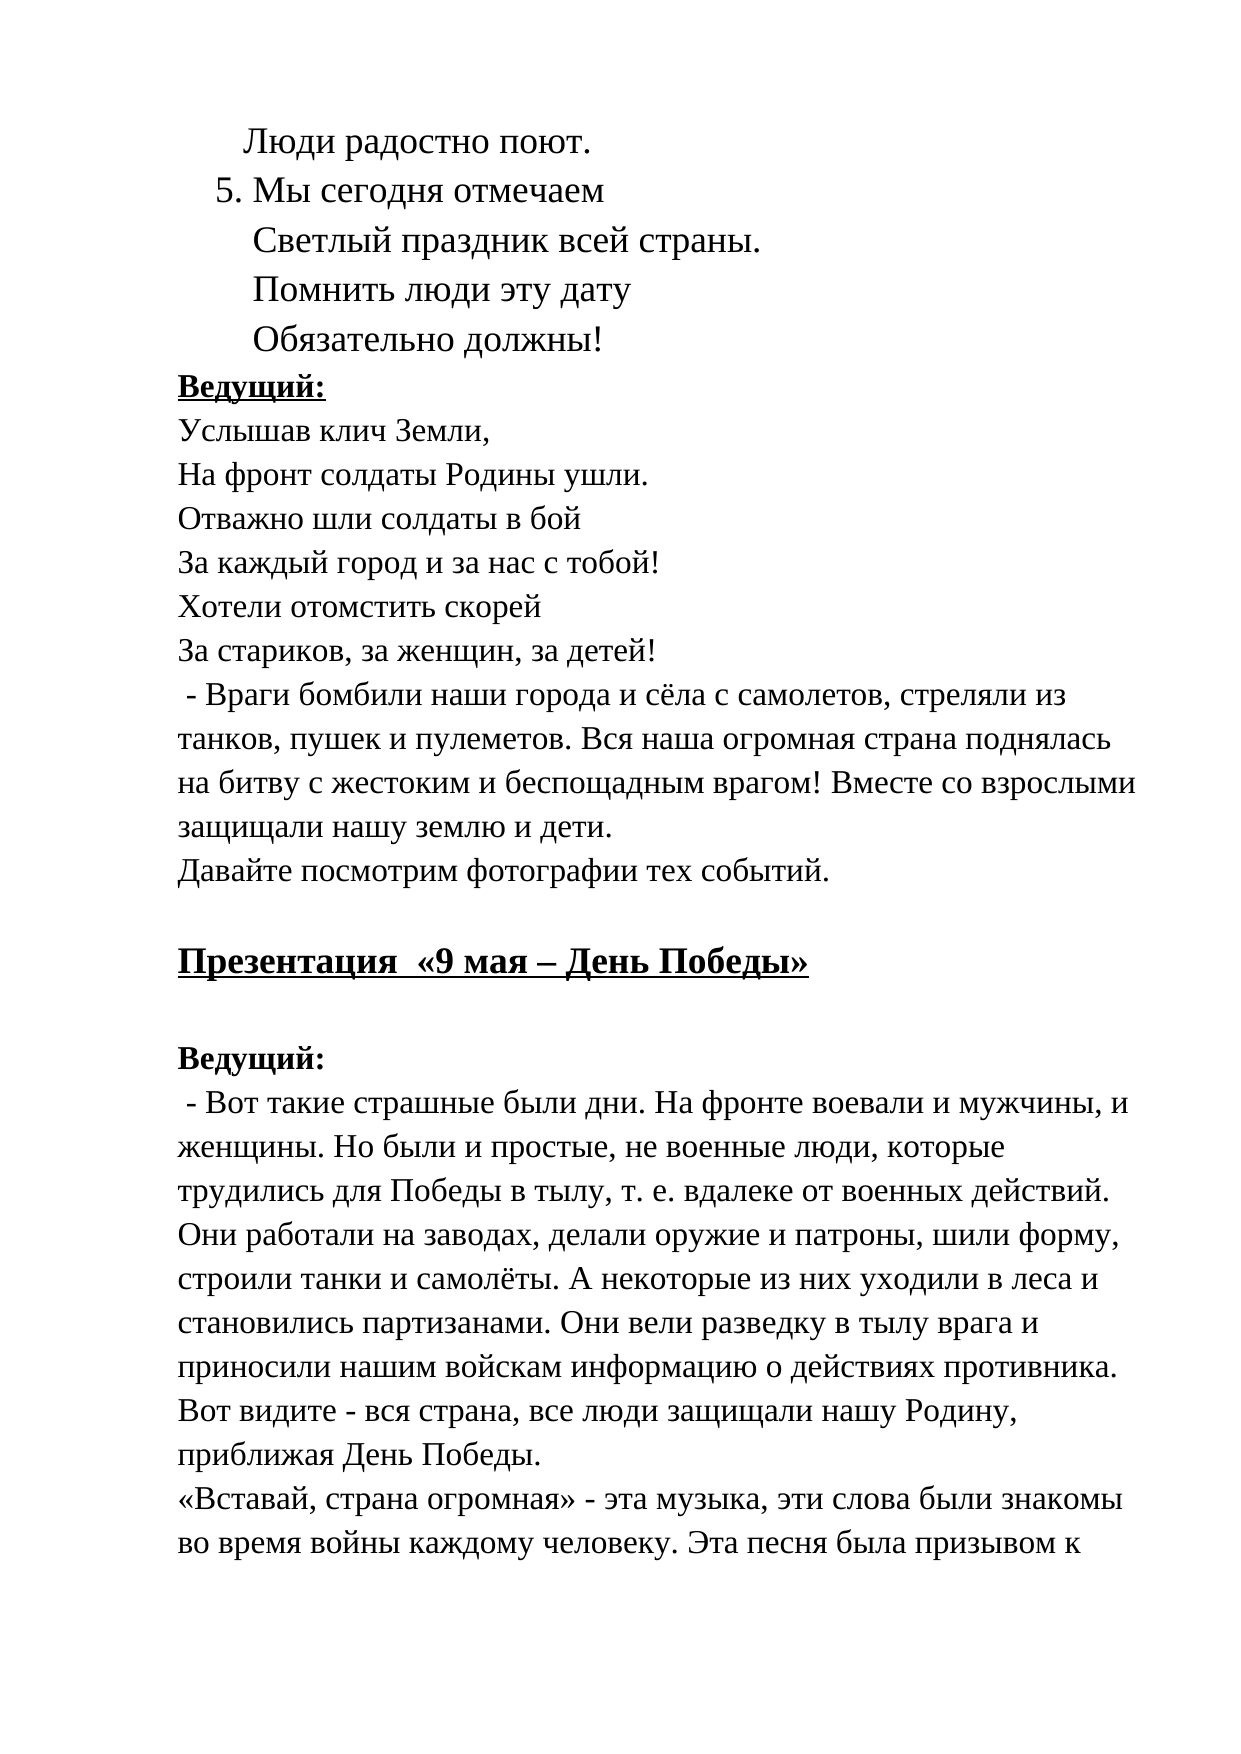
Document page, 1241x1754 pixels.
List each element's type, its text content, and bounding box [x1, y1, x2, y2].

text Услышав клич Земли, [177, 410, 1152, 448]
text - Вот такие страшные были дни. На фронте воевали и мужчины, и женщины. Но были и простые, не военные люди, которые трудились для Победы в тылу, т. е. вдалеке от военных действий. Они работали на заводах, делали оружие и патроны, шили форму, строили танки и самолёты. А некоторые из них уходили в леса и становились партизанами. Они вели разведку в тылу врага и приносили нашим войскам информацию о действиях противника. [177, 1082, 1152, 1385]
text Презентация «9 мая – День Победы» [177, 939, 1152, 982]
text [177, 1479, 1152, 1561]
text Ведущий: [177, 366, 1152, 404]
text За стариков, за женщин, за детей! [177, 630, 1152, 669]
text Хотели отомстить скорей [177, 586, 1152, 625]
text Помнить люди эту дату [177, 267, 1152, 310]
text Давайте посмотрим фотографии тех событий. [177, 851, 1152, 889]
text - Враги бомбили наши города и сёла с самолетов, стреляли из танков, пушек и пулеметов. Вся наша огромная страна поднялась на битву с жестоким и беспощадным врагом! Вместе со взрослыми защищали нашу землю и дети. [177, 674, 1152, 845]
text Вот видите - вся страна, все люди защищали нашу Родину, приближая День Победы. [177, 1391, 1152, 1473]
list Мы сегодня отмечаем [215, 168, 1152, 211]
text Люди радостно поют. [177, 118, 1152, 161]
text Ведущий: [177, 1038, 1152, 1076]
text Светлый праздник всей страны. [177, 217, 1152, 260]
text Обязательно должны! [177, 316, 1152, 359]
text Отважно шли солдаты в бой [177, 498, 1152, 537]
text За каждый город и за нас с тобой! [177, 542, 1152, 581]
text На фронт солдаты Родины ушли. [177, 454, 1152, 492]
